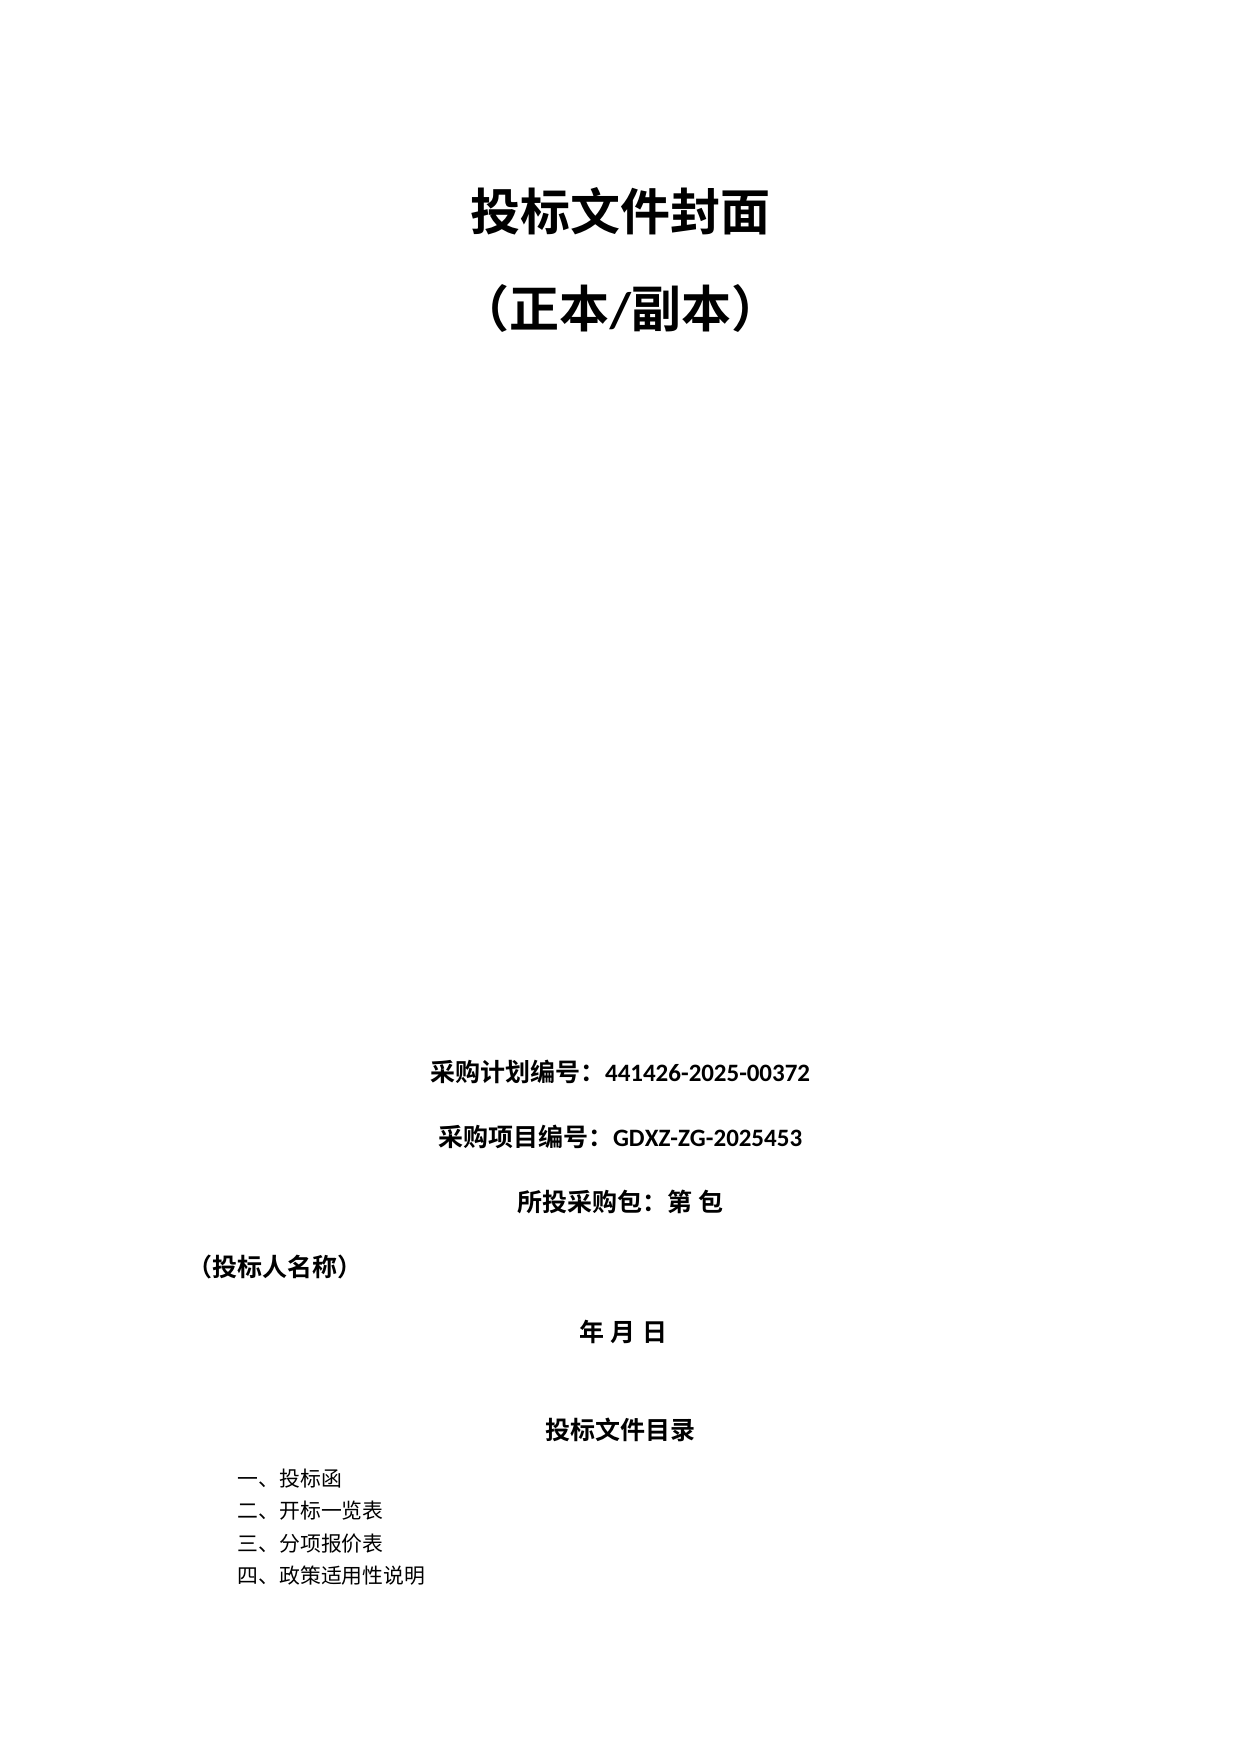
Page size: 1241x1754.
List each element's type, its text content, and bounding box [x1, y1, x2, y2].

text （正本/副本） [187, 259, 1053, 1039]
text 一、投标函 [187, 1462, 1053, 1494]
text 所投采购包：第 包 [187, 1169, 1053, 1234]
text 采购项目编号：GDXZ-ZG-2025453 [187, 1104, 1053, 1169]
text 年 月 日 [187, 1299, 1053, 1364]
text 二、开标一览表 [187, 1494, 1053, 1527]
text 四、政策适用性说明 [187, 1559, 1053, 1592]
text 采购计划编号：441426-2025-00372 [187, 1039, 1053, 1104]
text 三、分项报价表 [187, 1527, 1053, 1559]
text 投标文件封面 [187, 162, 1053, 259]
text （投标人名称） [187, 1234, 1053, 1299]
text 投标文件目录 [187, 1397, 1053, 1462]
